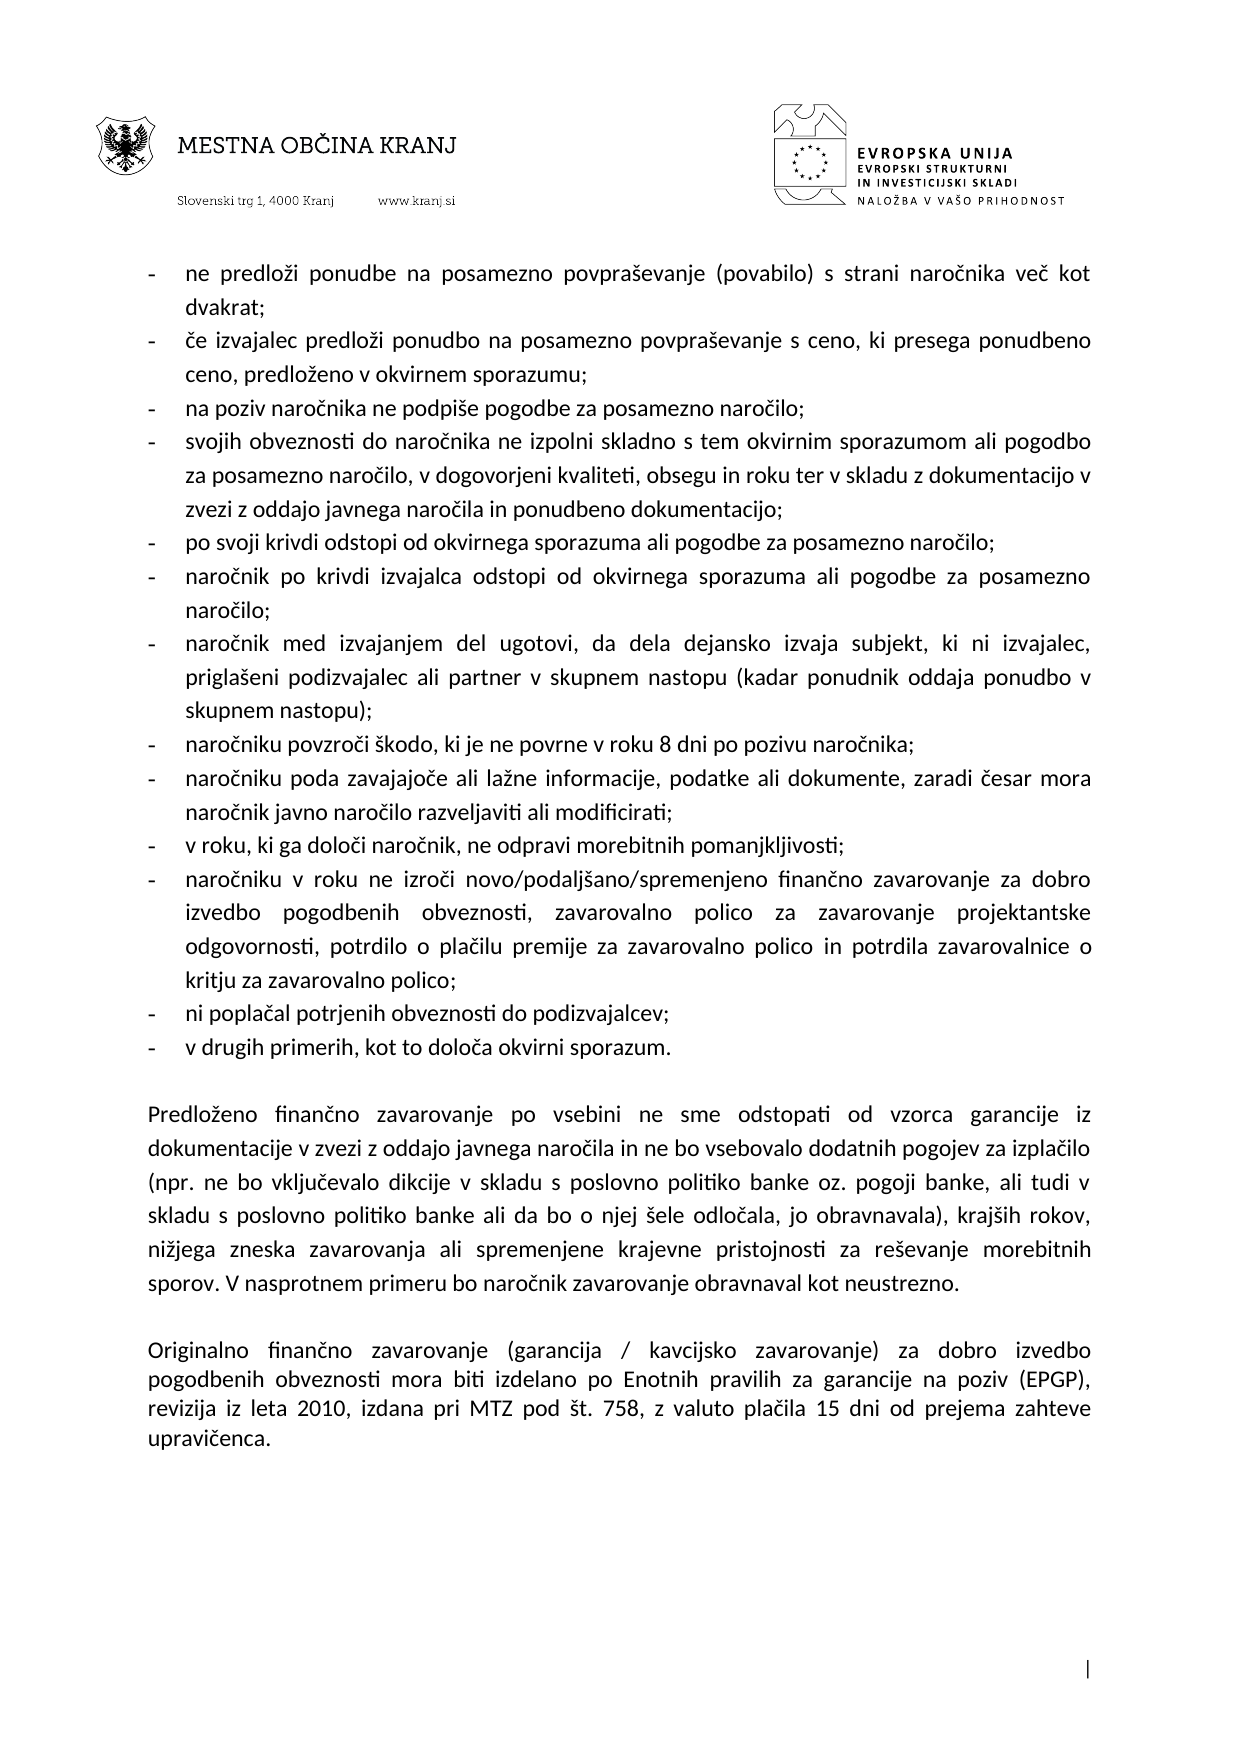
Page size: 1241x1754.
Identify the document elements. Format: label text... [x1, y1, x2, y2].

text Predloženo finančno zavarovanje po vsebini ne sme odstopati od vzorca garancije iz dokumentacije v zvezi z oddajo javnega naročila in ne bo vsebovalo dodatnih pogojev za izplačilo (npr. ne bo vključevalo dikcije v skladu s poslovno politiko banke oz. pogoji banke, ali tudi v skladu s poslovno politiko banke ali da bo o njej šele odločala, jo obravnavala), krajših rokov, nižjega zneska zavarovanja ali spremenjene krajevne pristojnosti za reševanje morebitnih sporov. V nasprotnem primeru bo naročnik zavarovanje obravnaval kot neustrezno. [148, 1099, 1092, 1297]
list naročniku povzroči škodo, ki je ne povrne v roku 8 dni po pozivu naročnika; [148, 729, 1092, 758]
picture [0, 1, 1241, 264]
list če izvajalec predloži ponudbo na posamezno povpraševanje s ceno, ki presega ponudbeno ceno, predloženo v okvirnem sporazumu; [148, 326, 1092, 388]
list naročniku v roku ne izroči novo/podaljšano/spremenjeno finančno zavarovanje za dobro izvedbo pogodbenih obveznosti, zavarovalno polico za zavarovanje projektantske odgovornosti, potrdilo o plačilu premije za zavarovalno polico in potrdila zavarovalnice o kritju za zavarovalno polico; [148, 864, 1092, 994]
list naročnik med izvajanjem del ugotovi, da dela dejansko izvaja subjekt, ki ni izvajalec, priglašeni podizvajalec ali partner v skupnem nastopu (kadar ponudnik oddaja ponudbo v skupnem nastopu); [148, 628, 1092, 725]
list naročnik po krivdi izvajalca odstopi od okvirnega sporazuma ali pogodbe za posamezno naročilo; [148, 561, 1092, 624]
list svojih obveznosti do naročnika ne izpolni skladno s tem okvirnim sporazumom ali pogodbo za posamezno naročilo, v dogovorjeni kvaliteti, obsegu in roku ter v skladu z dokumentacijo v zvezi z oddajo javnega naročila in ponudbeno dokumentacijo; [148, 426, 1092, 523]
list ne predloži ponudbe na posamezno povpraševanje (povabilo) s strani naročnika več kot dvakrat; [148, 258, 1092, 321]
list v roku, ki ga določi naročnik, ne odpravi morebitnih pomanjkljivosti; [148, 830, 1092, 859]
list v drugih primerih, kot to določa okvirni sporazum. [148, 1032, 1092, 1061]
list na poziv naročnika ne podpiše pogodbe za posamezno naročilo; [148, 393, 1092, 422]
list naročniku poda zavajajoče ali lažne informacije, podatke ali dokumente, zaradi česar mora naročnik javno naročilo razveljaviti ali modificirati; [148, 763, 1092, 826]
list ni poplačal potrjenih obveznosti do podizvajalcev; [148, 998, 1092, 1028]
list po svoji krivdi odstopi od okvirnega sporazuma ali pogodbe za posamezno naročilo; [148, 527, 1092, 557]
text Originalno finančno zavarovanje (garancija / kavcijsko zavarovanje) za dobro izvedbo pogodbenih obveznosti mora biti izdelano po Enotnih pravilih za garancije na poziv (EPGP), revizija iz leta 2010, izdana pri MTZ pod št. 758, z valuto plačila 15 dni od prejema zahteve upravičenca. [148, 1335, 1092, 1452]
